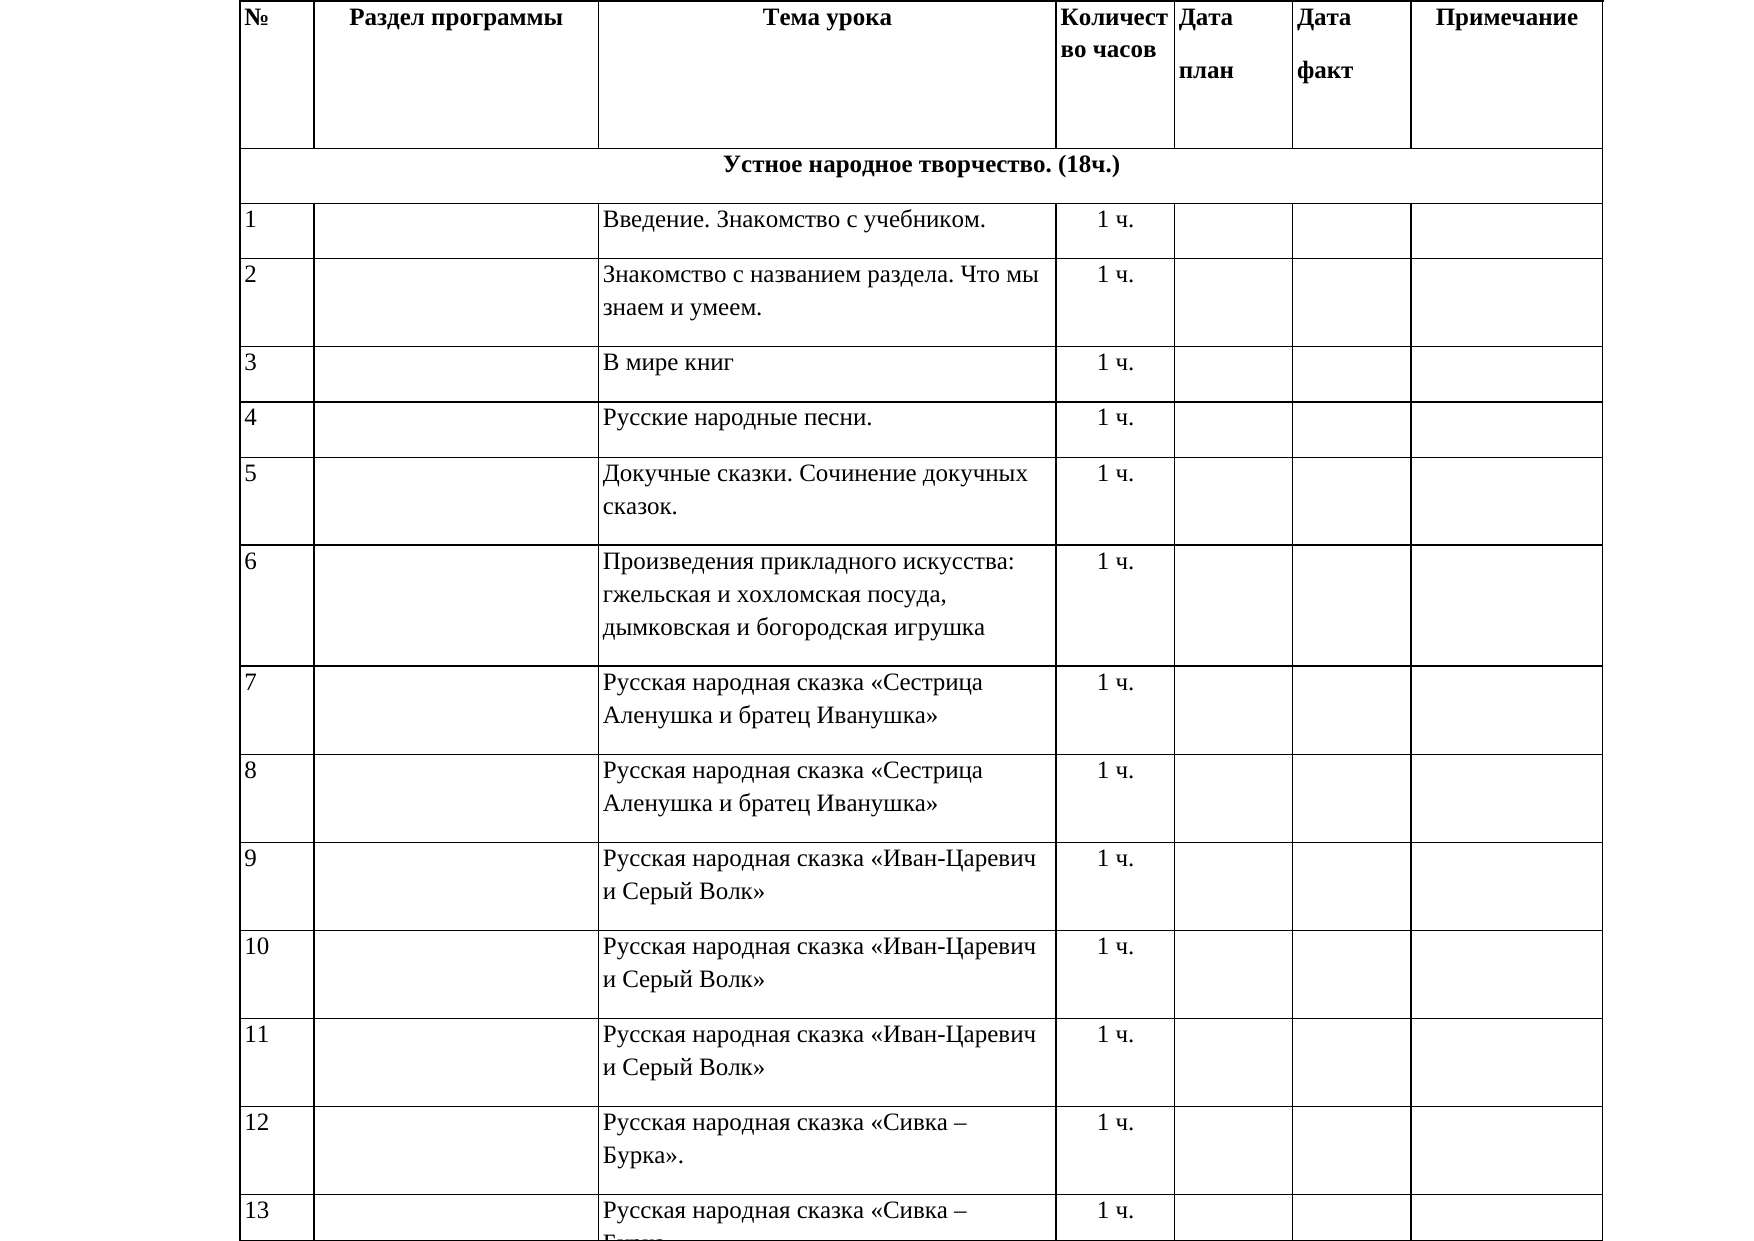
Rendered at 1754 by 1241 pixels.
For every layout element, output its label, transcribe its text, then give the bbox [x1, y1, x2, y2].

table_cell [1175, 931, 1292, 1017]
table_cell [1293, 843, 1410, 929]
table_cell 4 [241, 403, 313, 456]
table_cell [315, 931, 598, 1017]
table_cell [1293, 1107, 1410, 1193]
table_cell Русская народная сказка «Иван-Царевич и Серый Волк» [599, 931, 1055, 1017]
table_cell 1 ч. [1057, 458, 1174, 544]
table_cell Русская народная сказка «Сестрица Аленушка и братец Иванушка» [599, 755, 1055, 841]
table_cell Устное народное творчество. (18ч.) [241, 149, 1602, 203]
table_cell [1175, 259, 1292, 346]
table_cell 7 [241, 667, 313, 753]
table_cell [1293, 931, 1410, 1017]
table_cell [1175, 755, 1292, 841]
table_cell [315, 546, 598, 665]
table_cell В мире книг [599, 347, 1055, 401]
table_cell [1293, 204, 1410, 257]
table_cell [1293, 259, 1410, 346]
table_cell 1 ч. [1057, 204, 1174, 257]
table_cell Произведения прикладного искусства: гжельская и хохломская посуда, дымковская и богородская игрушка [599, 546, 1055, 665]
table_cell Русская народная сказка «Сивка – Бурка». [599, 1107, 1055, 1193]
table_cell 1 ч. [1057, 755, 1174, 841]
table_cell 9 [241, 843, 313, 929]
table_cell [1175, 204, 1292, 257]
table_cell [1412, 1019, 1602, 1106]
table_cell [1175, 403, 1292, 456]
table_cell [1293, 755, 1410, 841]
table_cell [315, 259, 598, 346]
table_cell [1175, 347, 1292, 401]
table_cell [1412, 403, 1602, 456]
table_cell 12 [241, 1107, 313, 1193]
table_cell [315, 1019, 598, 1106]
table_cell 1 ч. [1057, 667, 1174, 753]
table_cell [1293, 458, 1410, 544]
table_cell [1175, 546, 1292, 665]
table_header Количество часов [1057, 2, 1174, 148]
table_cell Русская народная сказка «Сивка – Бурка». [599, 1195, 1055, 1240]
table_cell [315, 458, 598, 544]
table_cell 1 ч. [1057, 843, 1174, 929]
table_cell [1412, 347, 1602, 401]
table_cell [315, 1195, 598, 1240]
table_cell [1175, 843, 1292, 929]
table_cell [1175, 1019, 1292, 1106]
table_cell Введение. Знакомство с учебником. [599, 204, 1055, 257]
table_cell 8 [241, 755, 313, 841]
table_cell 1 ч. [1057, 1195, 1174, 1240]
table_cell Русская народная сказка «Иван-Царевич и Серый Волк» [599, 1019, 1055, 1106]
table_cell [1412, 458, 1602, 544]
table_cell 1 ч. [1057, 403, 1174, 456]
table_header № [241, 2, 313, 148]
table_cell [315, 204, 598, 257]
table_cell 1 ч. [1057, 347, 1174, 401]
table_cell [315, 843, 598, 929]
table_header Примечание [1412, 2, 1602, 148]
table_cell [1175, 667, 1292, 753]
table_header Дата план [1175, 2, 1292, 148]
table_cell [1412, 546, 1602, 665]
table_cell [315, 667, 598, 753]
table_cell [315, 403, 598, 456]
table_cell [1293, 1195, 1410, 1240]
table_cell Докучные сказки. Сочинение докучных сказок. [599, 458, 1055, 544]
table_header Раздел программы [315, 2, 598, 148]
table_cell 1 [241, 204, 313, 257]
table_cell [1293, 546, 1410, 665]
table_cell [1293, 403, 1410, 456]
table_cell 1 ч. [1057, 259, 1174, 346]
table_cell Русские народные песни. [599, 403, 1055, 456]
table_cell [1175, 1195, 1292, 1240]
table_cell [1412, 667, 1602, 753]
table_cell 2 [241, 259, 313, 346]
table_cell [315, 347, 598, 401]
table_cell [1293, 347, 1410, 401]
table_cell [1412, 1107, 1602, 1193]
table_cell Русская народная сказка «Иван-Царевич и Серый Волк» [599, 843, 1055, 929]
table_cell 10 [241, 931, 313, 1017]
table_cell 6 [241, 546, 313, 665]
table_cell 1 ч. [1057, 931, 1174, 1017]
table_cell Знакомство с названием раздела. Что мы знаем и умеем. [599, 259, 1055, 346]
table_cell 1 ч. [1057, 1107, 1174, 1193]
table_cell 3 [241, 347, 313, 401]
table_cell 1 ч. [1057, 1019, 1174, 1106]
table_cell [1175, 458, 1292, 544]
table_cell Русская народная сказка «Сестрица Аленушка и братец Иванушка» [599, 667, 1055, 753]
table_cell [1412, 259, 1602, 346]
table_cell [1175, 1107, 1292, 1193]
table_cell 5 [241, 458, 313, 544]
table_header Дата факт [1293, 2, 1410, 148]
table_cell 13 [241, 1195, 313, 1240]
table_cell 11 [241, 1019, 313, 1106]
table_cell [1293, 667, 1410, 753]
table_cell [1293, 1019, 1410, 1106]
table_cell [1412, 1195, 1602, 1240]
table_cell 1 ч. [1057, 546, 1174, 665]
table_cell [1412, 755, 1602, 841]
table_cell [1412, 843, 1602, 929]
table_cell [1412, 204, 1602, 257]
table_cell [315, 755, 598, 841]
table_cell [1412, 931, 1602, 1017]
table_cell [315, 1107, 598, 1193]
table_header Тема урока [599, 2, 1055, 148]
